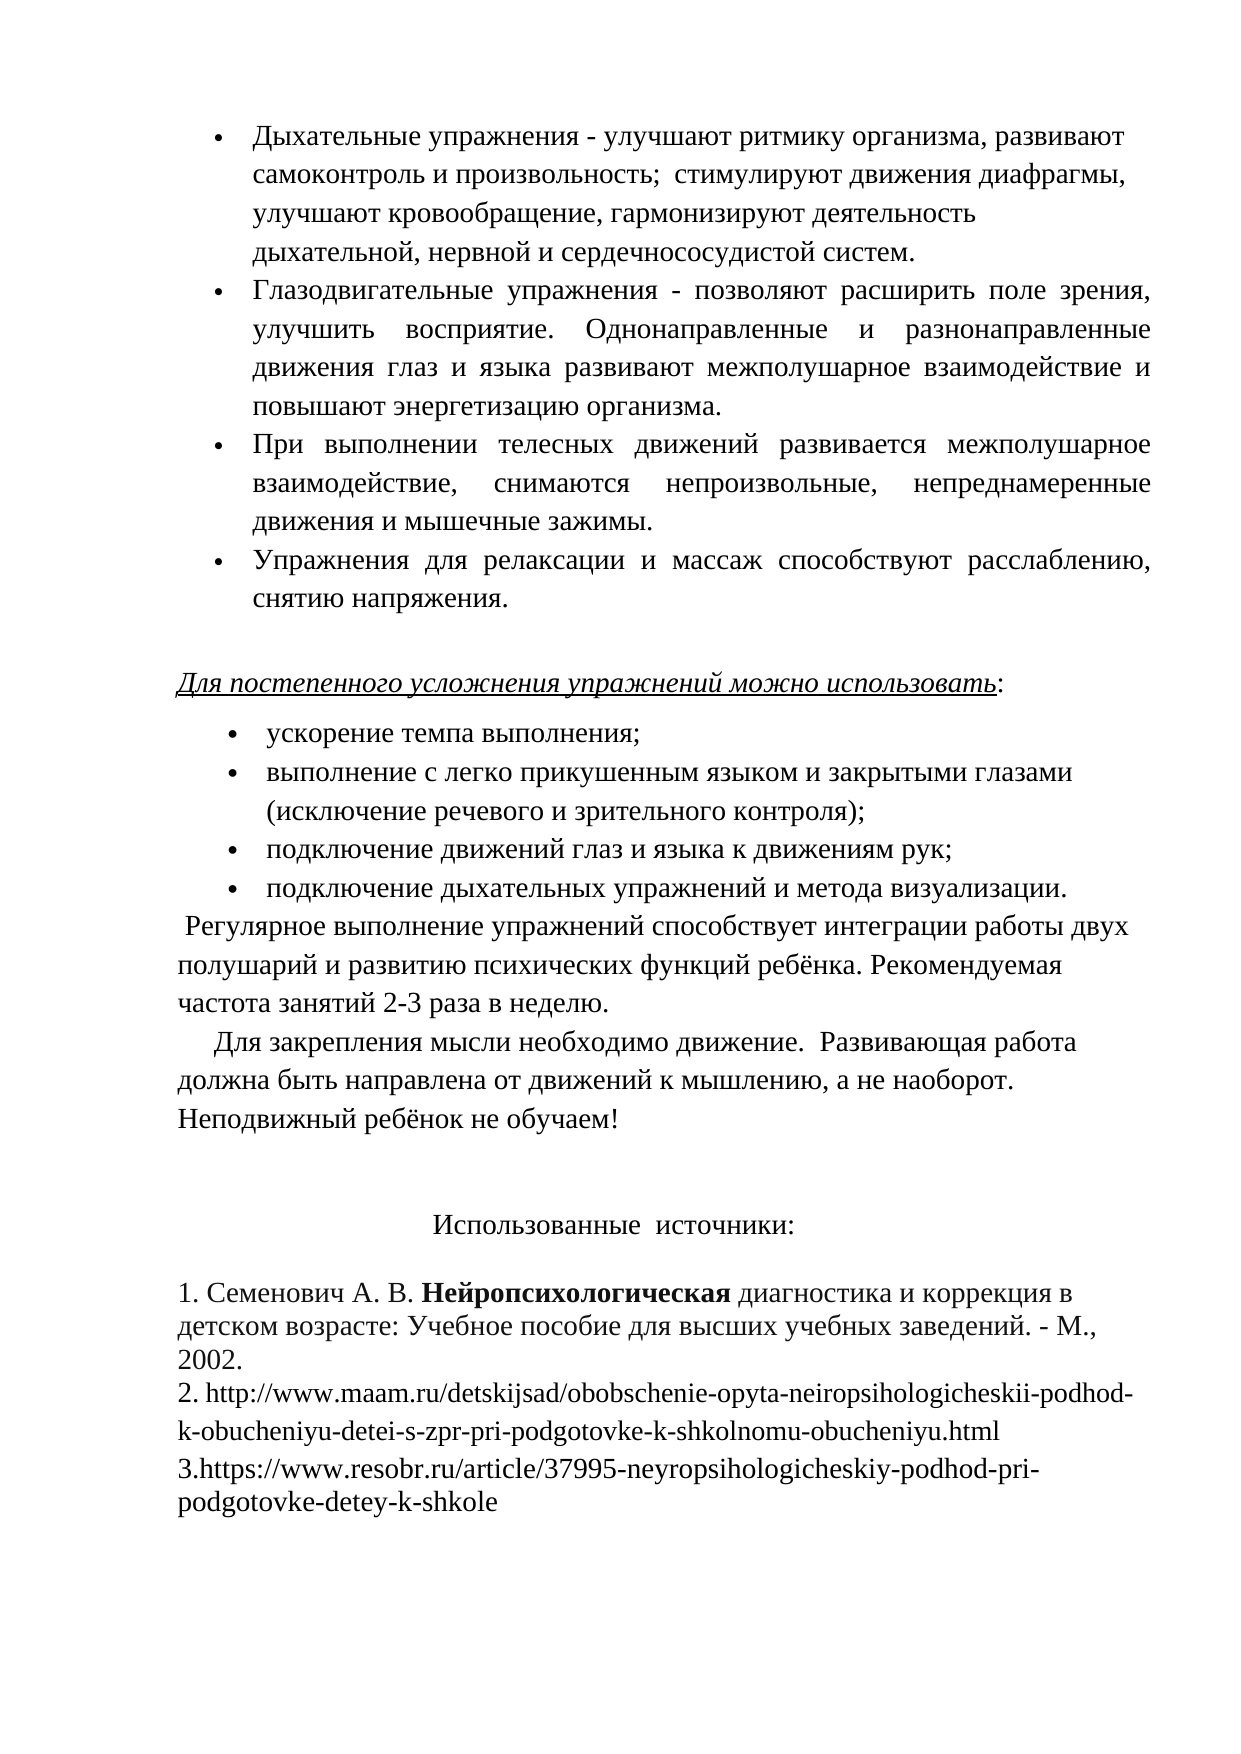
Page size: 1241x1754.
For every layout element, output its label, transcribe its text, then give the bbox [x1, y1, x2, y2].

text Неподвижный ребёнок не обучаем! [177, 1101, 1152, 1134]
text 2. http://www.maam.ru/detskijsad/obobschenie-opyta-neiropsihologicheskii-podhod-k-obucheniyu-detei-s-zpr-pri-podgotovke-k-shkolnomu-obucheniyu.html [177, 1376, 1152, 1446]
text Регулярное выполнение упражнений способствует интеграции работы двух полушарий и развитию психических функций ребёнка. Рекомендуемая частота занятий 2-3 раза в неделю. [177, 908, 1152, 1019]
list При выполнении телесных движений развивается межполушарное взаимодействие, снимаются непроизвольные, непреднамеренные движения и мышечные зажимы. [215, 426, 1152, 537]
list подключение дыхательных упражнений и метода визуализации. [229, 870, 1152, 903]
list ускорение темпа выполнения; [229, 716, 1152, 749]
text 3.https://www.resobr.ru/article/37995-neyropsihologicheskiy-podhod-pri- podgotovke-detey-k-shkole [177, 1451, 1152, 1518]
list выполнение с легко прикушенным языком и закрытыми глазами (исключение речевого и зрительного контроля); [229, 754, 1152, 826]
text Для закрепления мысли необходимо движение. Развивающая работа должна быть направлена от движений к мышлению, а не наоборот. [177, 1024, 1152, 1096]
text Использованные источники: [177, 1207, 1152, 1241]
list Упражнения для релаксации и массаж способствуют расслаблению, снятию напряжения. [215, 542, 1152, 614]
list Дыхательные упражнения - улучшают ритмику организма, развивают самоконтроль и произвольность; стимулируют движения диафрагмы, улучшают кровообращение, гармонизируют деятельность дыхательной, нервной и сердечнососудистой систем. [215, 118, 1152, 267]
text 1. Семенович А. В. Нейропсихологическая диагностика и коррекция в детском возрасте: Учебное пособие для высших учебных заведений. - М., 2002. [177, 1275, 1152, 1376]
list подключение движений глаз и языка к движениям рук; [229, 831, 1152, 865]
list Глазодвигательные упражнения - позволяют расширить поле зрения, улучшить восприятие. Однонаправленные и разнонаправленные движения глаз и языка развивают межполушарное взаимодействие и повышают энергетизацию организма. [215, 272, 1152, 421]
text Для постепенного усложнения упражнений можно использовать: [177, 665, 1152, 699]
